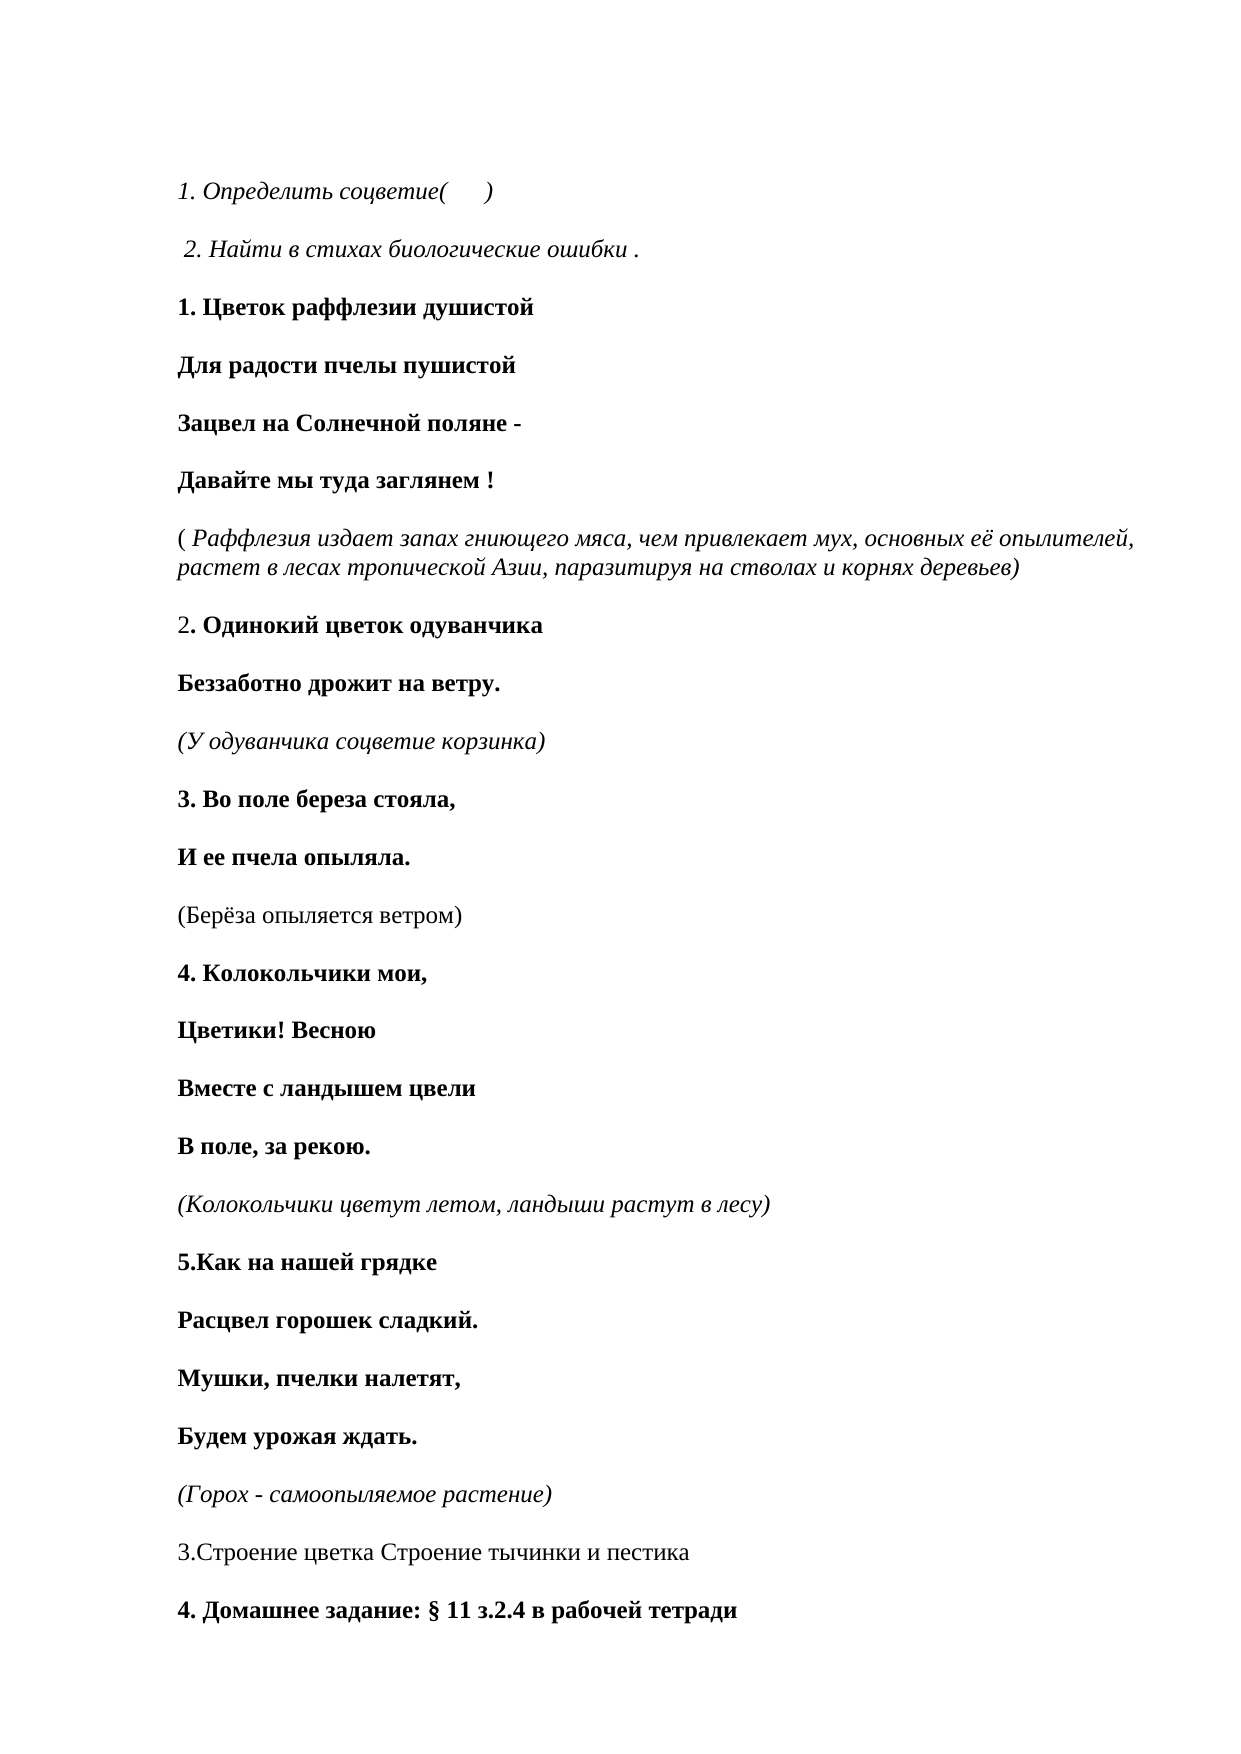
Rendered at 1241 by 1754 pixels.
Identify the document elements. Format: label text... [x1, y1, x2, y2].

text (Горох - самоопыляемое растение) [177, 1479, 1152, 1508]
text В поле, за рекою. [177, 1131, 1152, 1160]
text 5.Как на нашей грядке [177, 1247, 1152, 1276]
text Цветики! Весною [177, 1016, 1152, 1044]
text Будем урожая ждать. [177, 1421, 1152, 1450]
text Беззаботно дрожит на ветру. [177, 668, 1152, 697]
text 2. Найти в стихах биологические ошибки . [177, 234, 1152, 263]
text 4. Домашнее задание: § 11 з.2.4 в рабочей тетради [177, 1595, 1152, 1624]
text Мушки, пчелки налетят, [177, 1363, 1152, 1392]
text 4. Колокольчики мои, [177, 958, 1152, 986]
text 3.Строение цветка Строение тычинки и пестика [177, 1537, 1152, 1566]
text (Колокольчики цветут летом, ландыши растут в лесу) [177, 1189, 1152, 1218]
text 1. Определить соцветие( ) [177, 176, 1152, 205]
text 2. Одинокий цветок одуванчика [177, 610, 1152, 639]
text Вместе с ландышем цвели [177, 1073, 1152, 1102]
text (У одуванчика соцветие корзинка) [177, 726, 1152, 755]
text Давайте мы туда заглянем ! [177, 466, 1152, 494]
text ( Раффлезия издает запах гниющего мяса, чем привлекает мух, основных её опылителей, растет в лесах тропической Азии, паразитируя на стволах и корнях деревьев) [177, 523, 1152, 581]
text 1. Цветок раффлезии душистой [177, 292, 1152, 321]
text Для радости пчелы пушистой [177, 350, 1152, 378]
text 3. Во поле береза стояла, [177, 784, 1152, 813]
text (Берёза опыляется ветром) [177, 900, 1152, 928]
text И ее пчела опыляла. [177, 842, 1152, 871]
text Зацвел на Солнечной поляне - [177, 408, 1152, 436]
text Расцвел горошек сладкий. [177, 1305, 1152, 1334]
